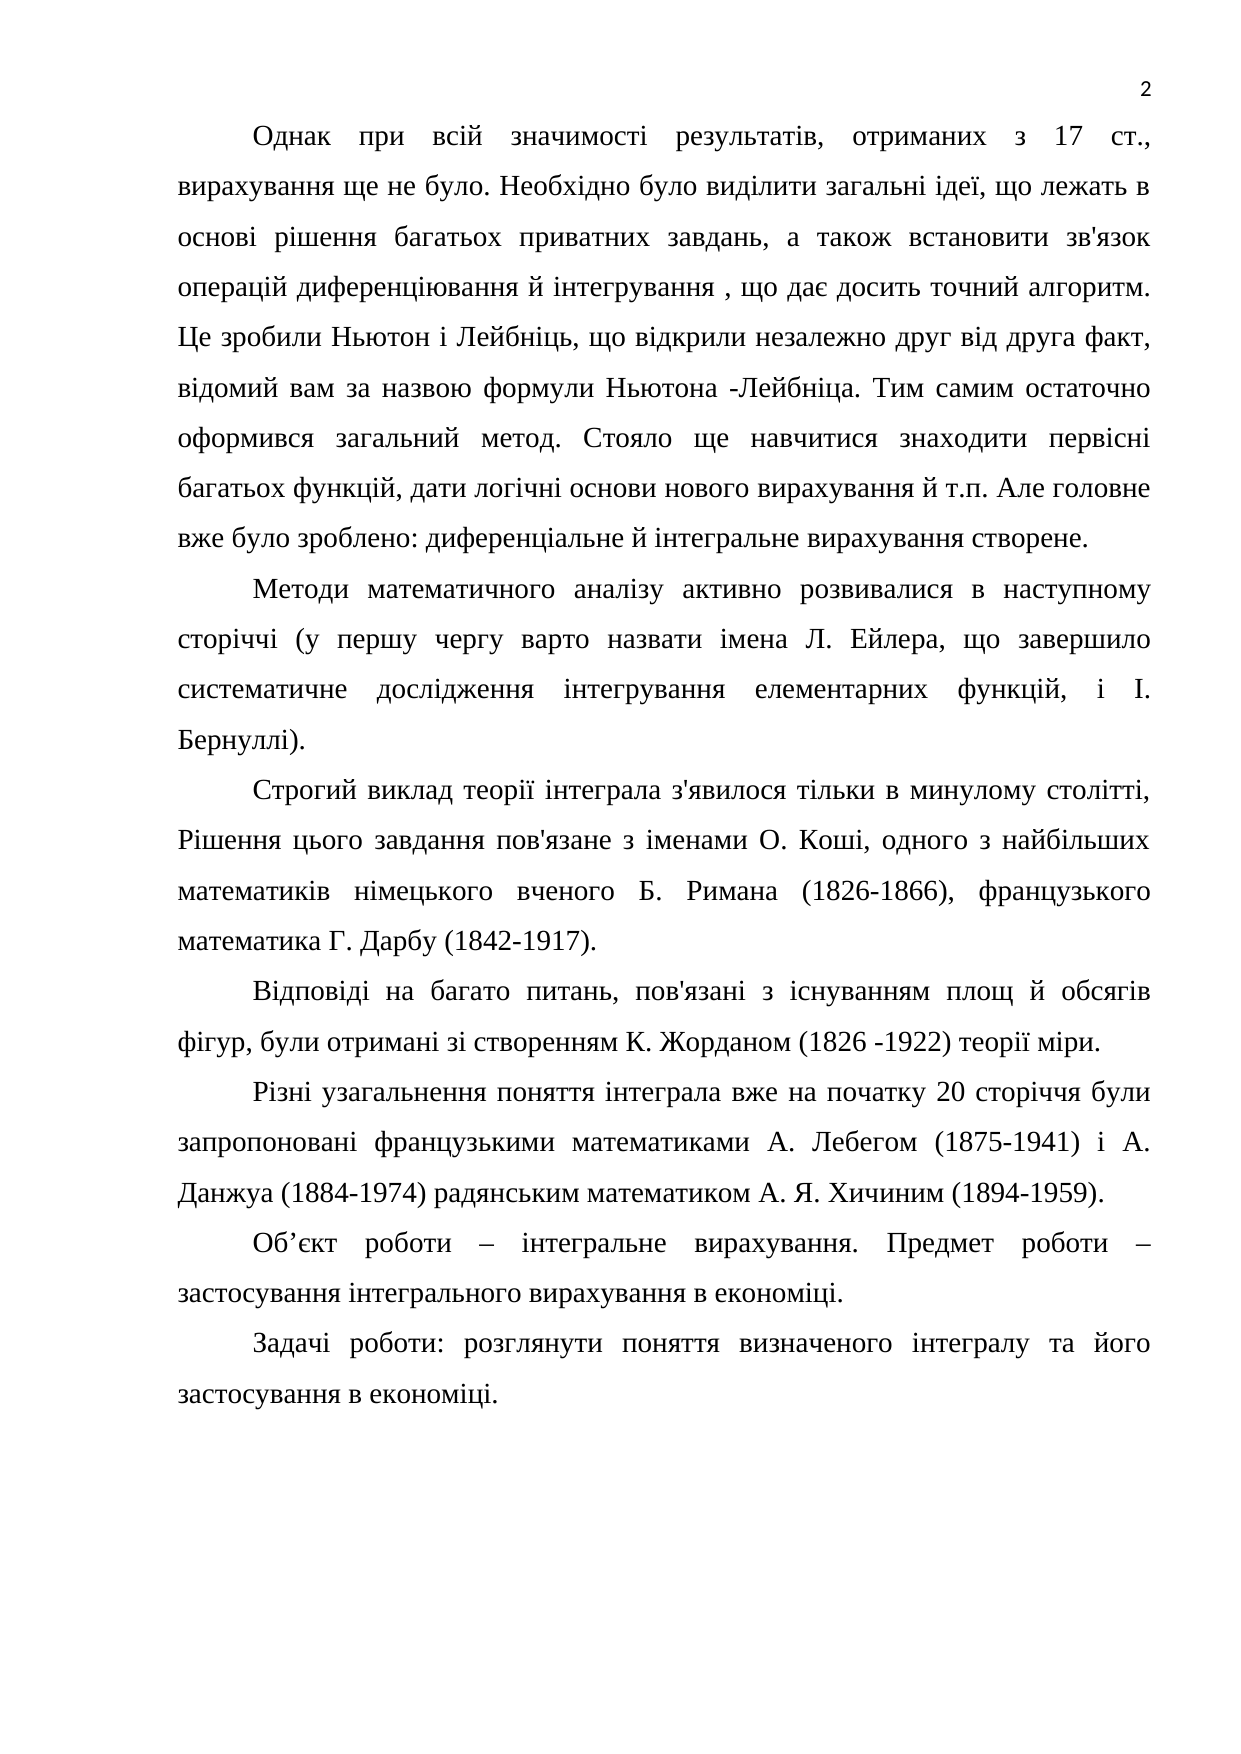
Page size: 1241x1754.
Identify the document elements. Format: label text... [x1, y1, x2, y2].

text Задачі роботи: розглянути поняття визначеного інтегралу та його застосування в економіці. [177, 1326, 1152, 1409]
text Різні узагальнення поняття інтеграла вже на початку 20 сторіччя були запропоновані французькими математиками А. Лебегом (1875-1941) і А. Данжуа (1884-1974) радянським математиком А. Я. Хичиним (1894-1959). [177, 1074, 1152, 1208]
text Об’єкт роботи – інтегральне вирахування. Предмет роботи – застосування інтегрального вирахування в економіці. [177, 1225, 1152, 1309]
text Методи математичного аналізу активно розвивалися в наступному сторіччі (у першу чергу варто назвати імена Л. Ейлера, що завершило систематичне дослідження інтегрування елементарних функцій, і І. Бернуллі). [177, 571, 1152, 755]
text Однак при всій значимості результатів, отриманих з 17 ст., вирахування ще не було. Необхідно було виділити загальні ідеї, що лежать в основі рішення багатьох приватних завдань, а також встановити зв'язок операцій диференціювання й інтегрування , що дає досить точний алгоритм. Це зробили Ньютон і Лейбніць, що відкрили незалежно друг від друга факт, відомий вам за назвою формули Ньютона -Лейбніца. Тим самим остаточно оформився загальний метод. Стояло ще навчитися знаходити первісні багатьох функцій, дати логічні основи нового вирахування й т.п. Але головне вже було зроблено: диференціальне й інтегральне вирахування створене. [177, 118, 1152, 554]
text Відповіді на багато питань, пов'язані з існуванням площ й обсягів фігур, були отримані зі створенням К. Жорданом (1826 -1922) теорії міри. [177, 973, 1152, 1057]
text Строгий виклад теорії інтеграла з'явилося тільки в минулому столітті, Рішення цього завдання пов'язане з іменами О. Коші, одного з найбільших математиків німецького вченого Б. Римана (1826-1866), французького математика Г. Дарбу (1842-1917). [177, 772, 1152, 957]
